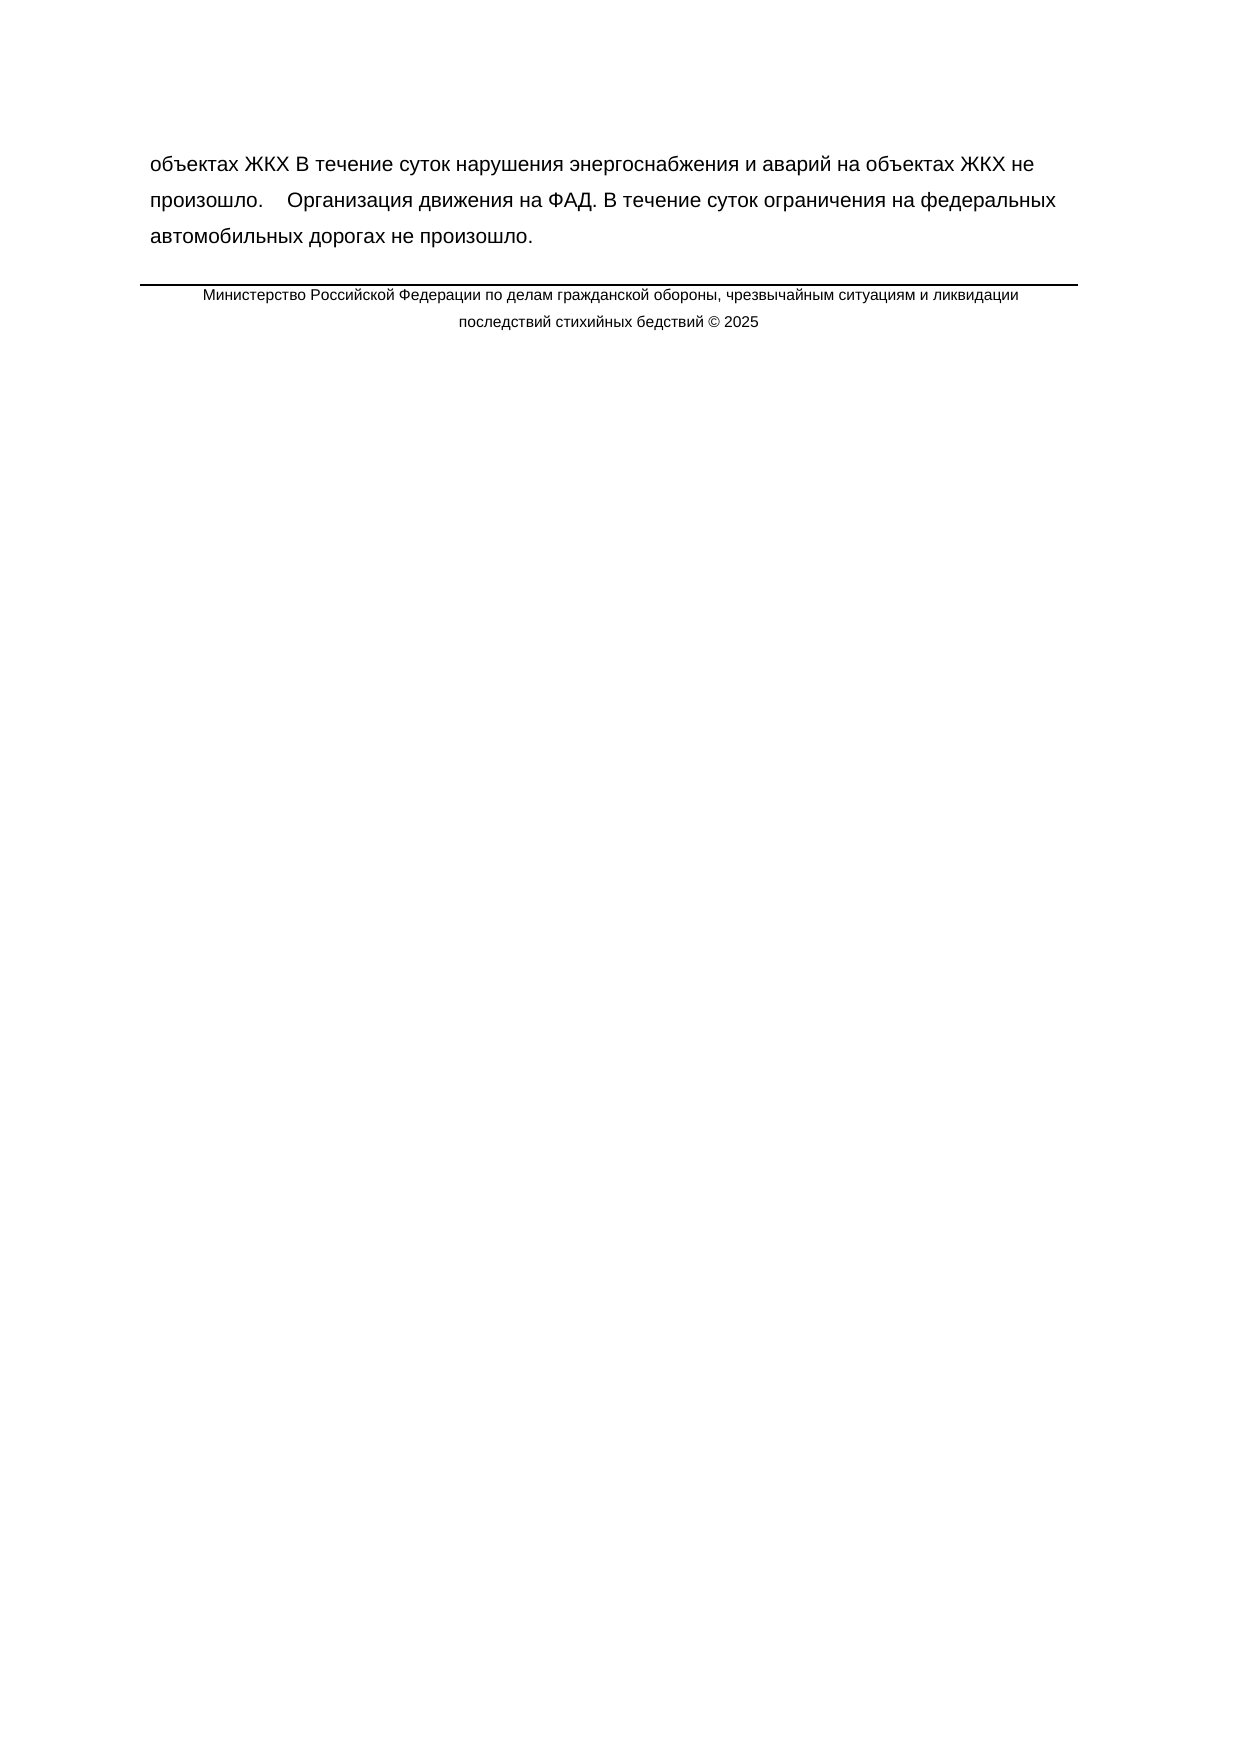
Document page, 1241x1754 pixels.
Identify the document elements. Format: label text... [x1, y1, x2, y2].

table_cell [140, 150, 1078, 284]
table_cell Министерство Российской Федерации по делам гражданской обороны, чрезвычайным ситуациям и ликвидации последствий стихийных бедствий © 2025 [140, 286, 1078, 368]
